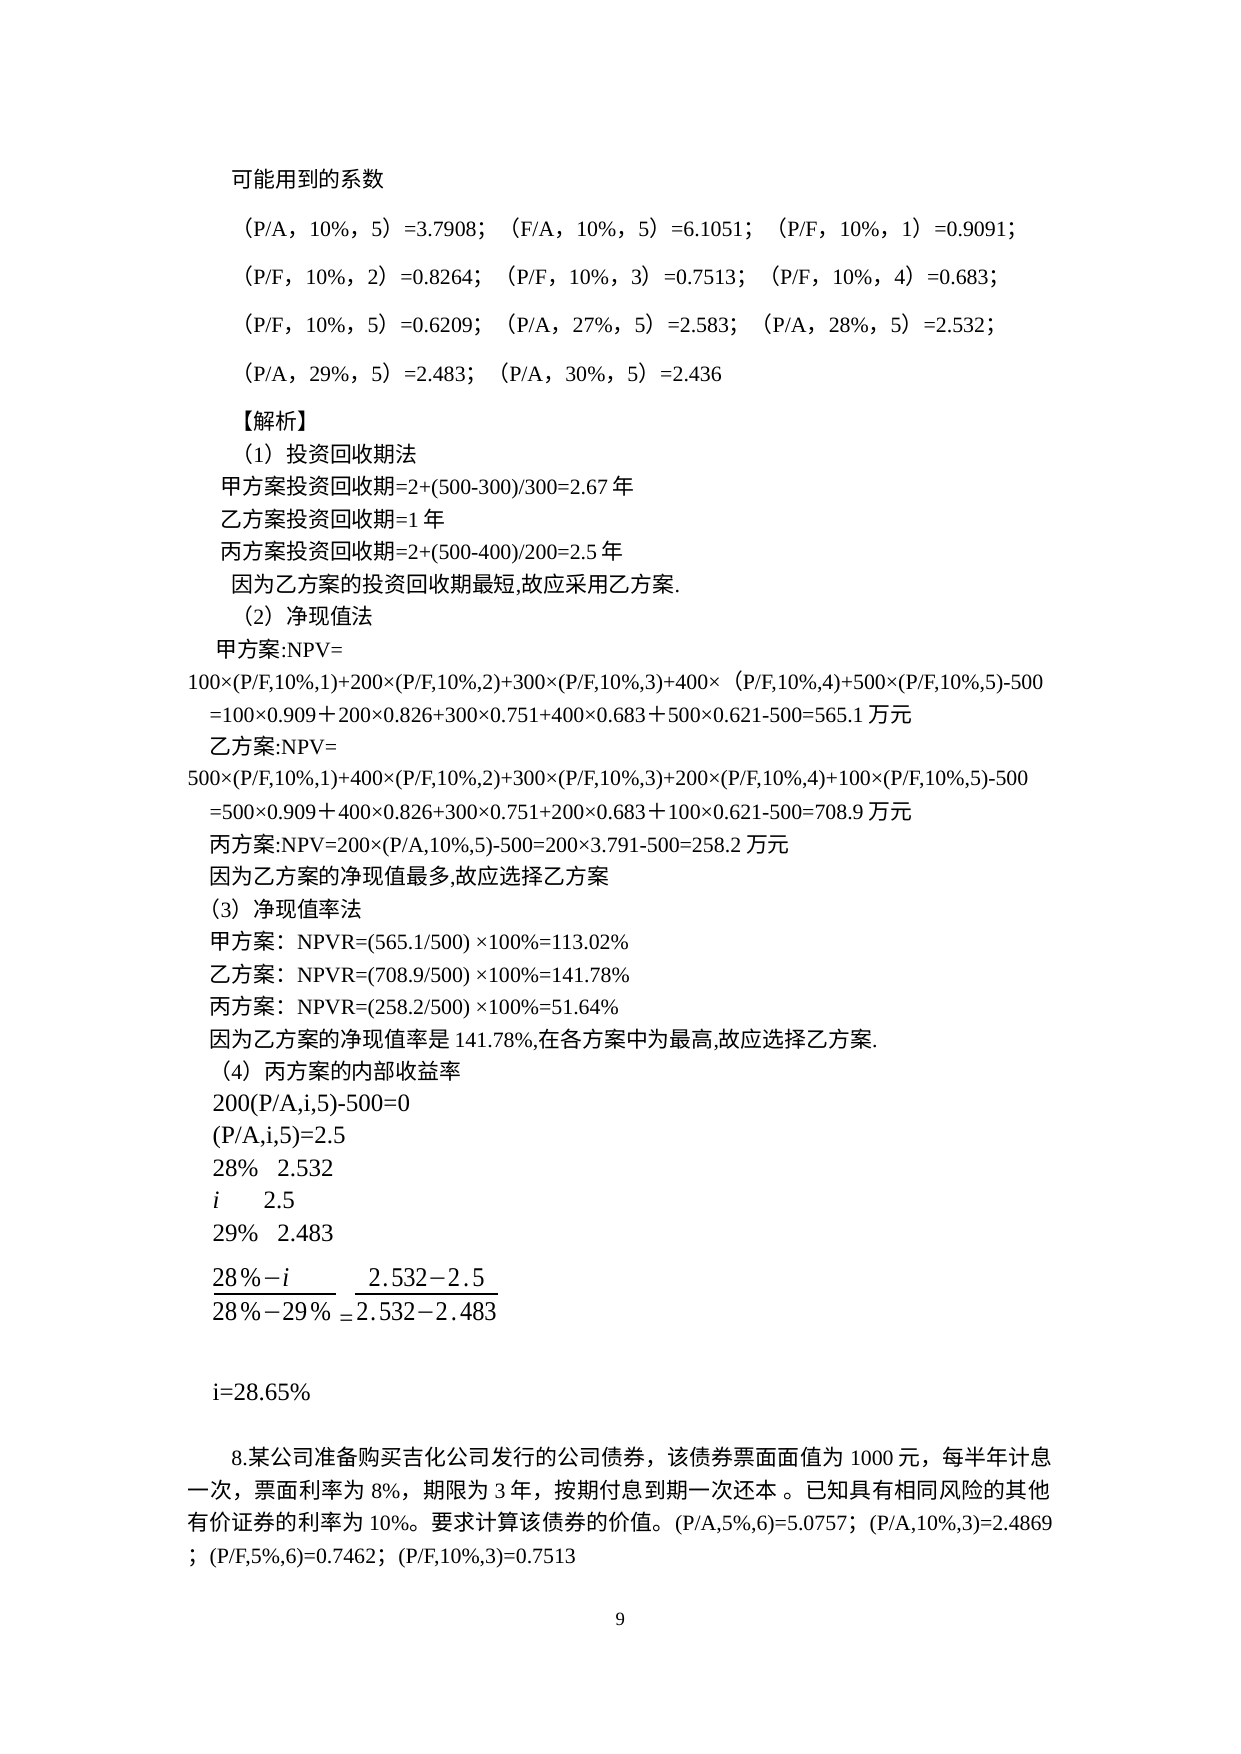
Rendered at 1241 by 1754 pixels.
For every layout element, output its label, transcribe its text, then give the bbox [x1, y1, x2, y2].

text 乙方案:NPV= [187, 729, 1053, 761]
text （P/F，10%，5）=0.6209；（P/A，27%，5）=2.583；（P/A，28%，5）=2.532； [187, 307, 1053, 339]
text 因为乙方案的净现值最多,故应选择乙方案 [187, 859, 1053, 891]
text （4）丙方案的内部收益率 [187, 1054, 1053, 1086]
text （3）净现值率法 [187, 891, 1053, 924]
text 29% 2.483 [187, 1216, 1053, 1249]
text （P/A，29%，5）=2.483；（P/A，30%，5）=2.436 [187, 355, 1053, 388]
text 乙方案投资回收期=1年 [187, 501, 1053, 534]
text 乙方案：NPVR=(708.9/500) ×100%=141.78% [187, 956, 1053, 989]
text 500×(P/F,10%,1)+400×(P/F,10%,2)+300×(P/F,10%,3)+200×(P/F,10%,4)+100×(P/F,10%,5)-500 [187, 761, 1053, 794]
text 可能用到的系数 [187, 162, 1053, 194]
text 丙方案投资回收期=2+(500-400)/200=2.5年 [187, 534, 1053, 566]
text 8.某公司准备购买吉化公司发行的公司债券，该债券票面面值为1000元，每半年计息一次，票面利率为8%，期限为3年，按期付息到期一次还本 。已知具有相同风险的其他有价证券的利率为10%。要求计算该债券的价值。(P/A,5%,6)=5.0757；(P/A,10%,3)=2.4869；(P/F,5%,6)=0.7462；(P/F,10%,3)=0.7513 [187, 1440, 1053, 1570]
text 【解析】 [187, 404, 1053, 436]
text 甲方案：NPVR=(565.1/500) ×100%=113.02% [187, 924, 1053, 956]
text =500×0.909＋400×0.826+300×0.751+200×0.683＋100×0.621-500=708.9万元 [187, 794, 1053, 826]
text 丙方案：NPVR=(258.2/500) ×100%=51.64% [187, 989, 1053, 1021]
text =100×0.909＋200×0.826+300×0.751+400×0.683＋500×0.621-500=565.1万元 [187, 696, 1053, 729]
text i 2.5 [187, 1184, 1053, 1216]
text 甲方案投资回收期=2+(500-300)/300=2.67年 [187, 469, 1053, 501]
text 因为乙方案的投资回收期最短,故应采用乙方案. [187, 566, 1053, 599]
text = [187, 1249, 1053, 1346]
text 丙方案:NPV=200×(P/A,10%,5)-500=200×3.791-500=258.2万元 [187, 826, 1053, 859]
text 200(P/A,i,5)-500=0 [187, 1086, 1053, 1119]
text （P/A，10%，5）=3.7908；（F/A，10%，5）=6.1051；（P/F，10%，1）=0.9091； [187, 210, 1053, 243]
text （1）投资回收期法 [187, 436, 1053, 469]
text 100×(P/F,10%,1)+200×(P/F,10%,2)+300×(P/F,10%,3)+400×（P/F,10%,4)+500×(P/F,10%,5)-500 [187, 664, 1053, 696]
text i=28.65% [187, 1375, 1053, 1407]
text （P/F，10%，2）=0.8264；（P/F，10%，3）=0.7513；（P/F，10%，4）=0.683； [187, 259, 1053, 291]
text （2）净现值法 [187, 599, 1053, 631]
text (P/A,i,5)=2.5 [187, 1119, 1053, 1151]
text 28% 2.532 [187, 1151, 1053, 1184]
text 因为乙方案的净现值率是141.78%,在各方案中为最高,故应选择乙方案. [187, 1021, 1053, 1054]
text 甲方案:NPV= [187, 631, 1053, 664]
